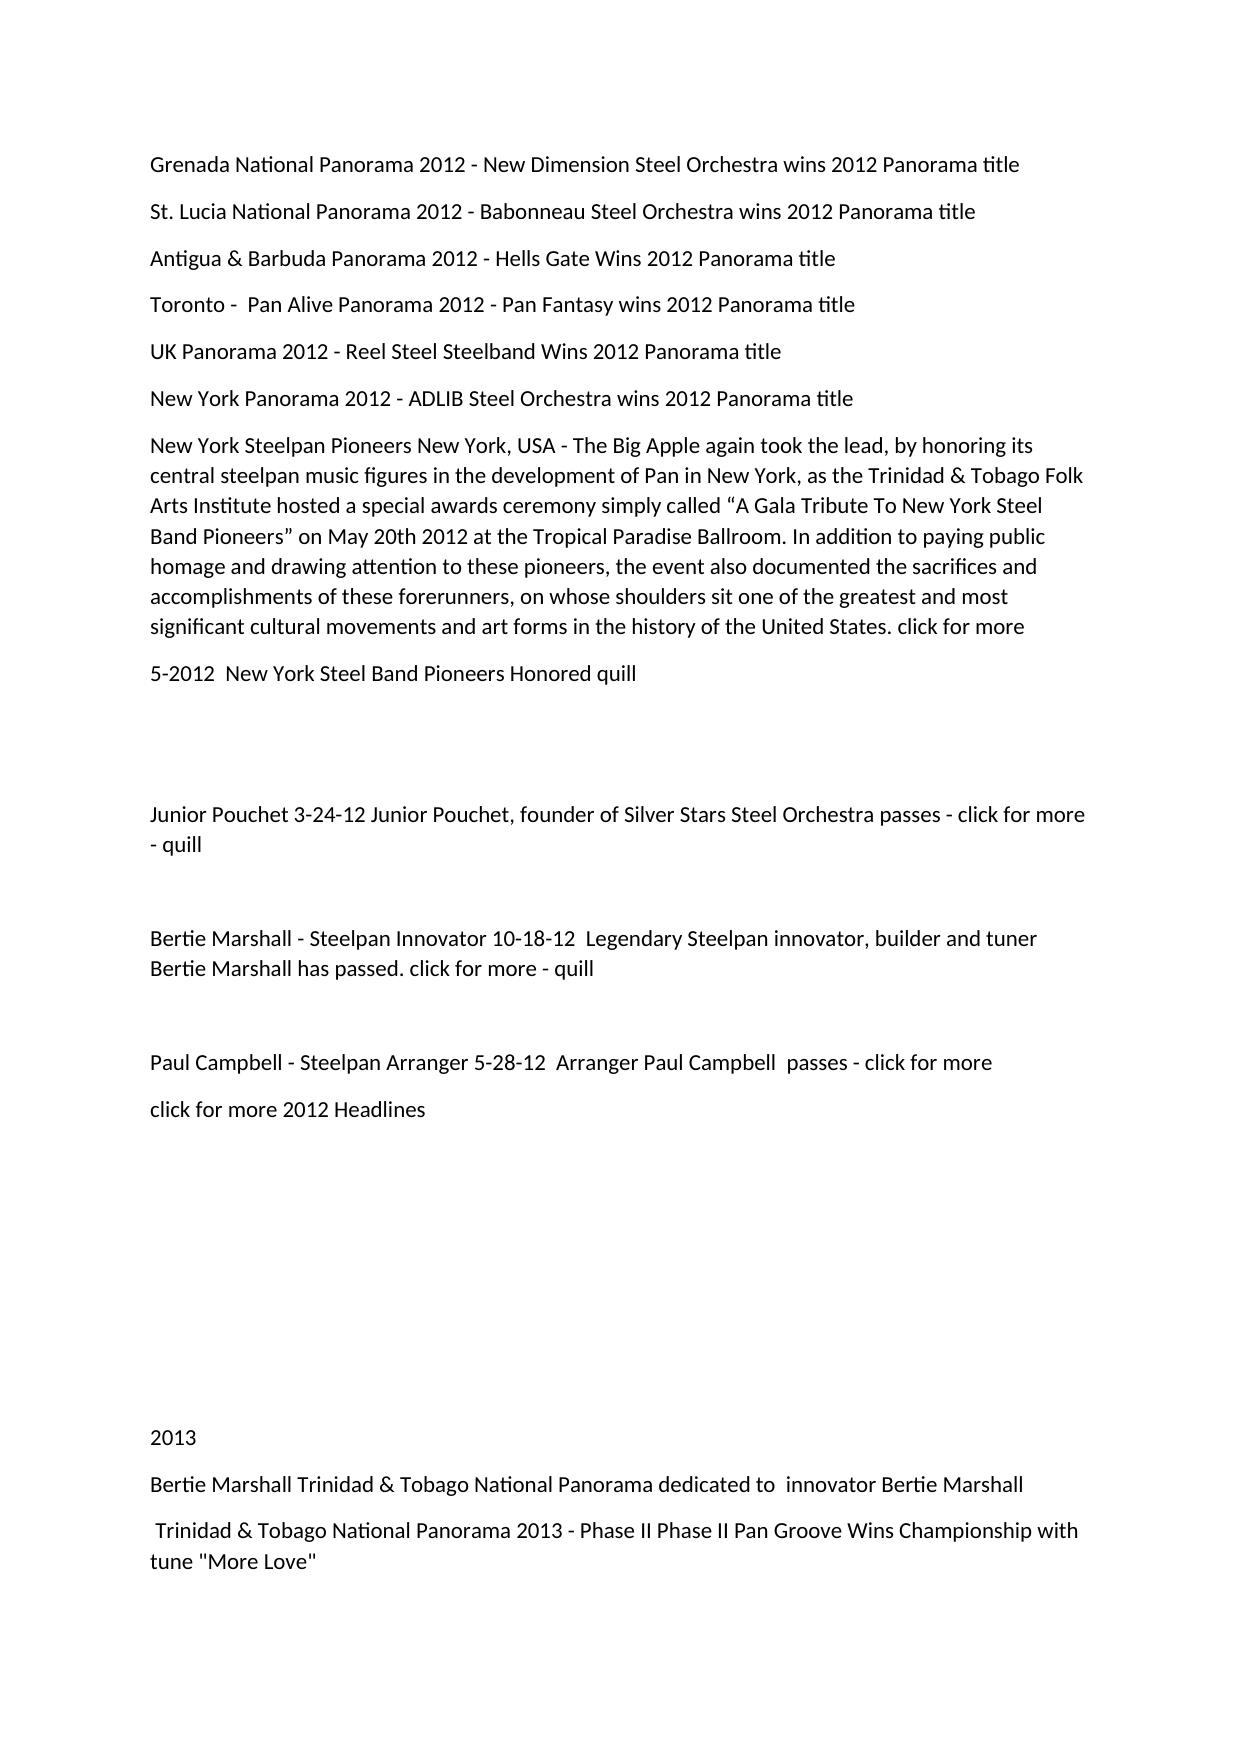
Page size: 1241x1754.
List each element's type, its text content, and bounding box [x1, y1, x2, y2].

text Antigua & Barbuda Panorama 2012 - Hells Gate Wins 2012 Panorama title [150, 244, 1090, 272]
text New York Steelpan Pioneers New York, USA - The Big Apple again took the lead, by honoring its central steelpan music figures in the development of Pan in New York, as the Trinidad & Tobago Folk Arts Institute hosted a special awards ceremony simply called “A Gala Tribute To New York Steel Band Pioneers” on May 20th 2012 at the Tropical Paradise Ballroom. In addition to paying public homage and drawing attention to these pioneers, the event also documented the sacrifices and accomplishments of these forerunners, on whose shoulders sit one of the greatest and most significant cultural movements and art forms in the history of the United States. click for more [150, 431, 1090, 641]
text Grenada National Panorama 2012 - New Dimension Steel Orchestra wins 2012 Panorama title [150, 150, 1090, 178]
text Bertie Marshall Trinidad & Tobago National Panorama dedicated to innovator Bertie Marshall [150, 1470, 1090, 1498]
text UK Panorama 2012 - Reel Steel Steelband Wins 2012 Panorama title [150, 337, 1090, 366]
text Junior Pouchet 3-24-12 Junior Pouchet, founder of Silver Stars Steel Orchestra passes - click for more - quill [150, 800, 1090, 858]
text click for more 2012 Headlines [150, 1095, 1090, 1123]
text Bertie Marshall - Steelpan Innovator 10-18-12 Legendary Steelpan innovator, builder and tuner Bertie Marshall has passed. click for more - quill [150, 924, 1090, 982]
text Trinidad & Tobago National Panorama 2013 - Phase II Phase II Pan Groove Wins Championship with tune "More Love" [150, 1517, 1090, 1575]
text Toronto - Pan Alive Panorama 2012 - Pan Fantasy wins 2012 Panorama title [150, 291, 1090, 319]
text New York Panorama 2012 - ADLIB Steel Orchestra wins 2012 Panorama title [150, 384, 1090, 412]
text Paul Campbell - Steelpan Arranger 5-28-12 Arranger Paul Campbell passes - click for more [150, 1048, 1090, 1076]
text 5-2012 New York Steel Band Pioneers Honored quill [150, 659, 1090, 687]
text 2013 [150, 1423, 1090, 1451]
text St. Lucia National Panorama 2012 - Babonneau Steel Orchestra wins 2012 Panorama title [150, 197, 1090, 225]
